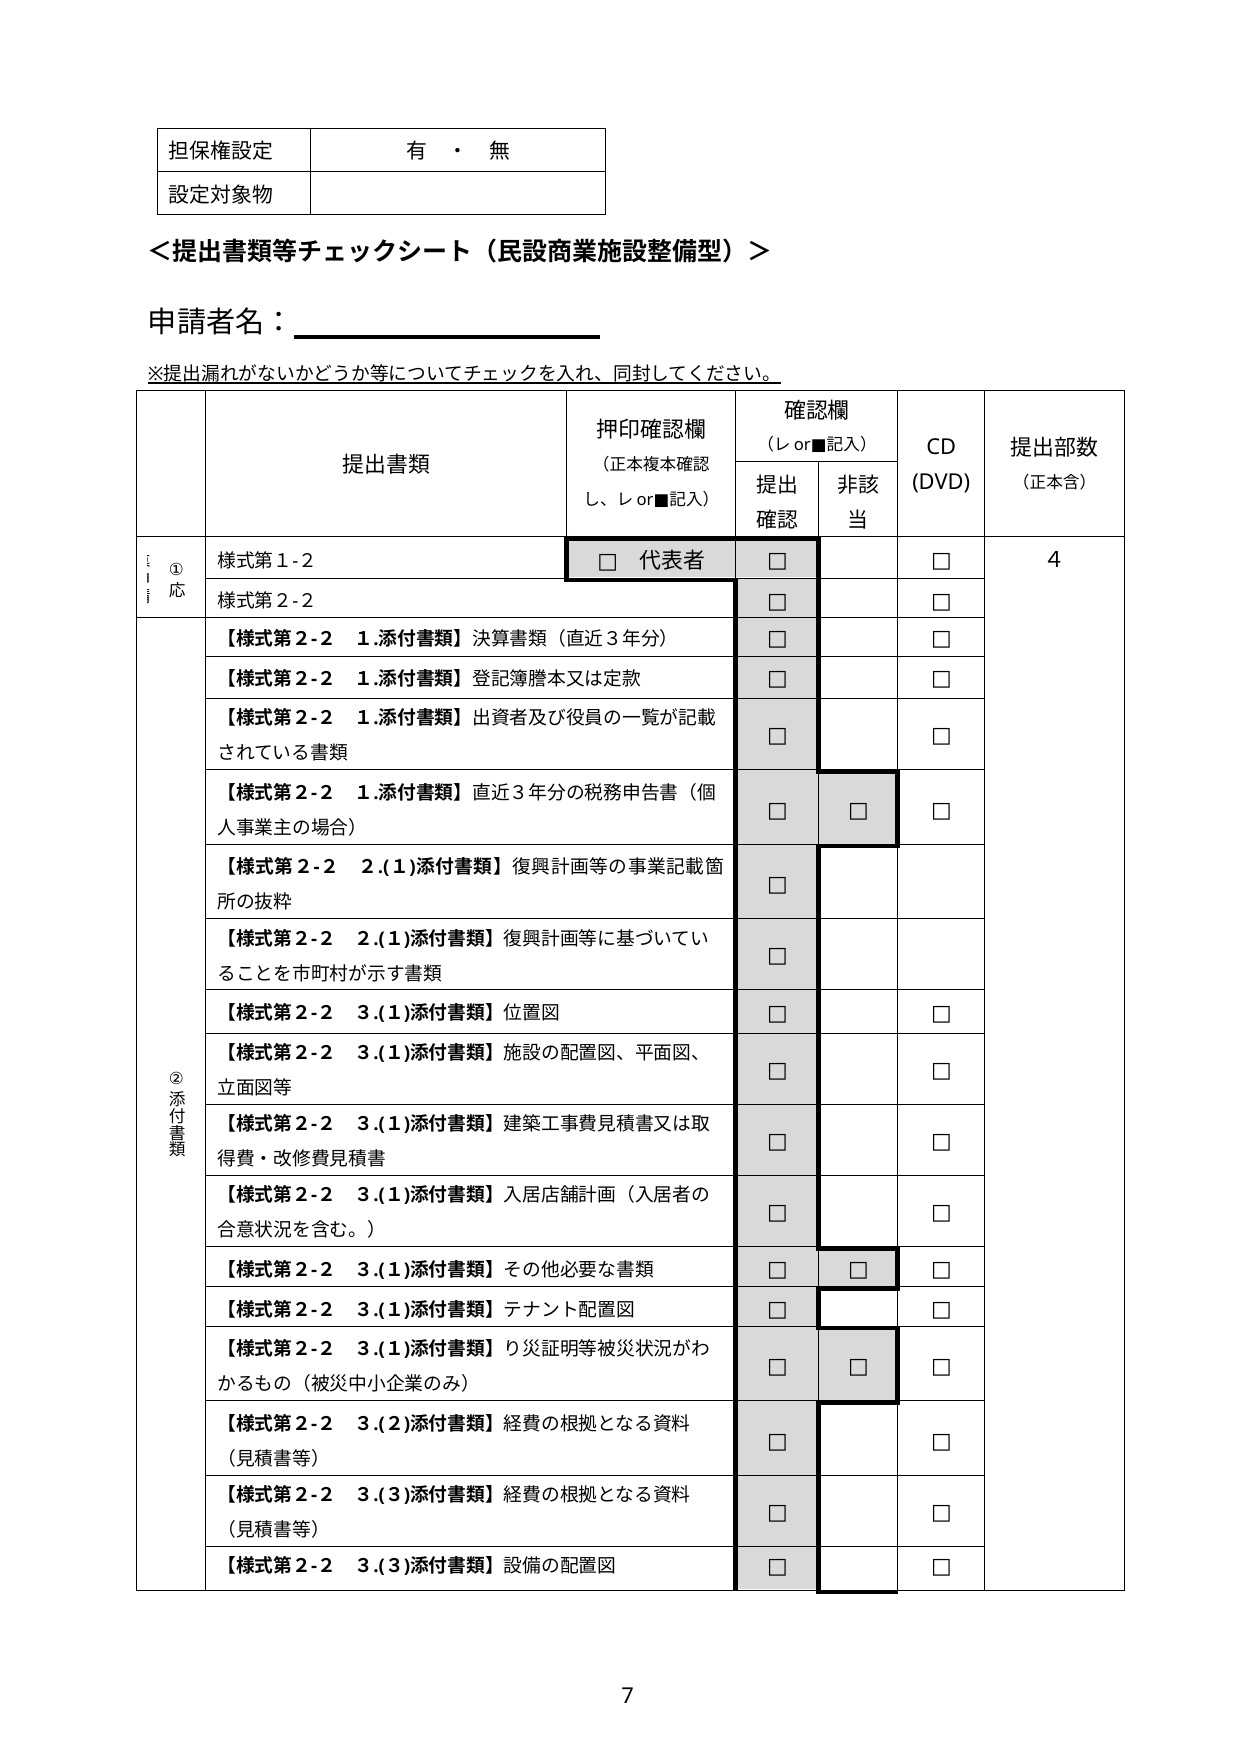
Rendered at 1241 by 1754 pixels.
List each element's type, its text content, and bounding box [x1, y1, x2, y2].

table_cell [821, 990, 897, 1033]
table_cell □ [898, 1476, 984, 1546]
table_cell 【様式第２-２ ３.(１)添付書類】その他必要な書類 [206, 1247, 733, 1286]
table_cell 【様式第２-２ ３.(１)添付書類】テナント配置図 [206, 1287, 733, 1326]
table_cell □ [736, 541, 816, 577]
table_cell □ [738, 770, 818, 844]
table_cell □ [738, 1401, 816, 1475]
table_cell □ [819, 1330, 895, 1400]
table_header 提出部数 （正本含） [985, 391, 1124, 536]
table_cell 【様式第２-２ ３.(１)添付書類】り災証明等被災状況がわかるもの（被災中小企業のみ） [206, 1327, 733, 1400]
table_cell □ [738, 1327, 818, 1400]
table_cell [821, 618, 897, 656]
table_cell □ [738, 1105, 816, 1175]
table_cell 様式第１-２ [206, 537, 564, 577]
table_cell □ [738, 990, 816, 1033]
table_cell □ [898, 1401, 984, 1475]
table_cell 【様式第２-２ １.添付書類】登記簿謄本又は定款 [206, 657, 733, 698]
table_header 押印確認欄 （正本複本確認し、レor■記入） [567, 391, 735, 536]
table_cell □ [898, 699, 984, 769]
table_cell ①応募申請書 [137, 537, 205, 617]
table_cell 提出 確認 [736, 462, 818, 536]
table_cell [311, 172, 605, 214]
table_cell □ [738, 1287, 816, 1326]
table_cell [821, 1476, 897, 1546]
table_cell 【様式第２-２ １.添付書類】直近３年分の税務申告書（個人事業主の場合） [206, 770, 733, 844]
table_cell 【様式第２-２ ３.(３)添付書類】経費の根拠となる資料（見積書等） [206, 1476, 733, 1546]
table_cell □ [738, 1547, 816, 1589]
table_cell ４ [985, 537, 1124, 1589]
table_cell □ [898, 990, 984, 1033]
table_cell □ [738, 919, 816, 989]
table_cell □ [898, 618, 984, 656]
table_header CD (DVD) [898, 391, 984, 536]
table_header [137, 391, 205, 536]
table_cell 【様式第２-２ １.添付書類】出資者及び役員の一覧が記載されている書類 [206, 699, 733, 769]
table_cell [821, 1405, 897, 1475]
table_cell □ [738, 1034, 816, 1104]
table_cell [821, 699, 897, 769]
table_cell □ [900, 770, 984, 844]
table_cell □ [900, 1247, 984, 1286]
table_cell 【様式第２-２ ３.(２)添付書類】経費の根拠となる資料（見積書等） [206, 1401, 733, 1475]
table_cell □ [898, 657, 984, 698]
table_cell □ [898, 579, 984, 617]
table_cell □ [898, 537, 984, 577]
table_cell □ [819, 1251, 895, 1286]
table_header 提出書類 [206, 391, 566, 536]
text ※提出漏れがないかどうか等についてチェックを入れ、同封してください。 [148, 355, 1107, 390]
table_cell □ 代表者 [569, 541, 735, 577]
table_cell □ [738, 845, 816, 918]
table_cell [821, 1547, 897, 1589]
table_header 確認欄 （レor■記入） [736, 391, 897, 461]
table_cell □ [900, 1327, 984, 1400]
table_header 有 ・ 無 [311, 129, 605, 171]
table_cell [821, 919, 897, 989]
table_cell [821, 1105, 897, 1175]
table_cell □ [738, 1176, 816, 1246]
table_cell □ [898, 1105, 984, 1175]
table_cell □ [738, 1247, 818, 1286]
table_cell 【様式第２-２ ３.(３)添付書類】設備の配置図 [206, 1547, 733, 1589]
table_cell □ [738, 618, 816, 656]
text 申請者名： [148, 285, 1107, 355]
table_cell 【様式第２-２ ３.(１)添付書類】建築工事費見積書又は取得費・改修費見積書 [206, 1105, 733, 1175]
table_cell □ [898, 1034, 984, 1104]
table_cell □ [738, 657, 816, 698]
table_cell 【様式第２-２ ３.(１)添付書類】施設の配置図、平面図、立面図等 [206, 1034, 733, 1104]
table_cell 様式第２-２ [206, 579, 733, 617]
table_cell □ [898, 1547, 984, 1589]
table_cell [821, 579, 897, 617]
table_cell ②添付書類 [137, 618, 205, 1589]
table_header 担保権設定 [158, 129, 310, 171]
table_cell □ [738, 699, 816, 769]
table_cell 【様式第２-２ ３.(１)添付書類】位置図 [206, 990, 733, 1033]
table_cell □ [898, 1176, 984, 1246]
table_cell [898, 919, 984, 989]
table_cell [898, 845, 984, 918]
table_cell [821, 848, 897, 918]
table_cell [821, 1176, 897, 1246]
table_cell [821, 657, 897, 698]
table_cell [821, 537, 897, 577]
table_cell □ [898, 1287, 984, 1326]
table_cell 非該当 [819, 462, 897, 536]
table_cell □ [819, 774, 895, 844]
table_cell 【様式第２-２ ２.(１)添付書類】復興計画等に基づいていることを市町村が示す書類 [206, 919, 733, 989]
table_cell 【様式第２-２ １.添付書類】決算書類（直近３年分） [206, 618, 733, 656]
table_cell 【様式第２-２ ２.(１)添付書類】復興計画等の事業記載箇所の抜粋 [206, 845, 733, 918]
table_cell □ [738, 579, 816, 617]
table_cell 設定対象物 [158, 172, 310, 214]
text ＜提出書類等チェックシート（民設商業施設整備型）＞ [148, 215, 1107, 285]
table_cell □ [738, 1476, 816, 1546]
table_cell [821, 1034, 897, 1104]
table_cell 【様式第２-２ ３.(１)添付書類】入居店舗計画（入居者の合意状況を含む。） [206, 1176, 733, 1246]
table_cell [821, 1291, 897, 1326]
